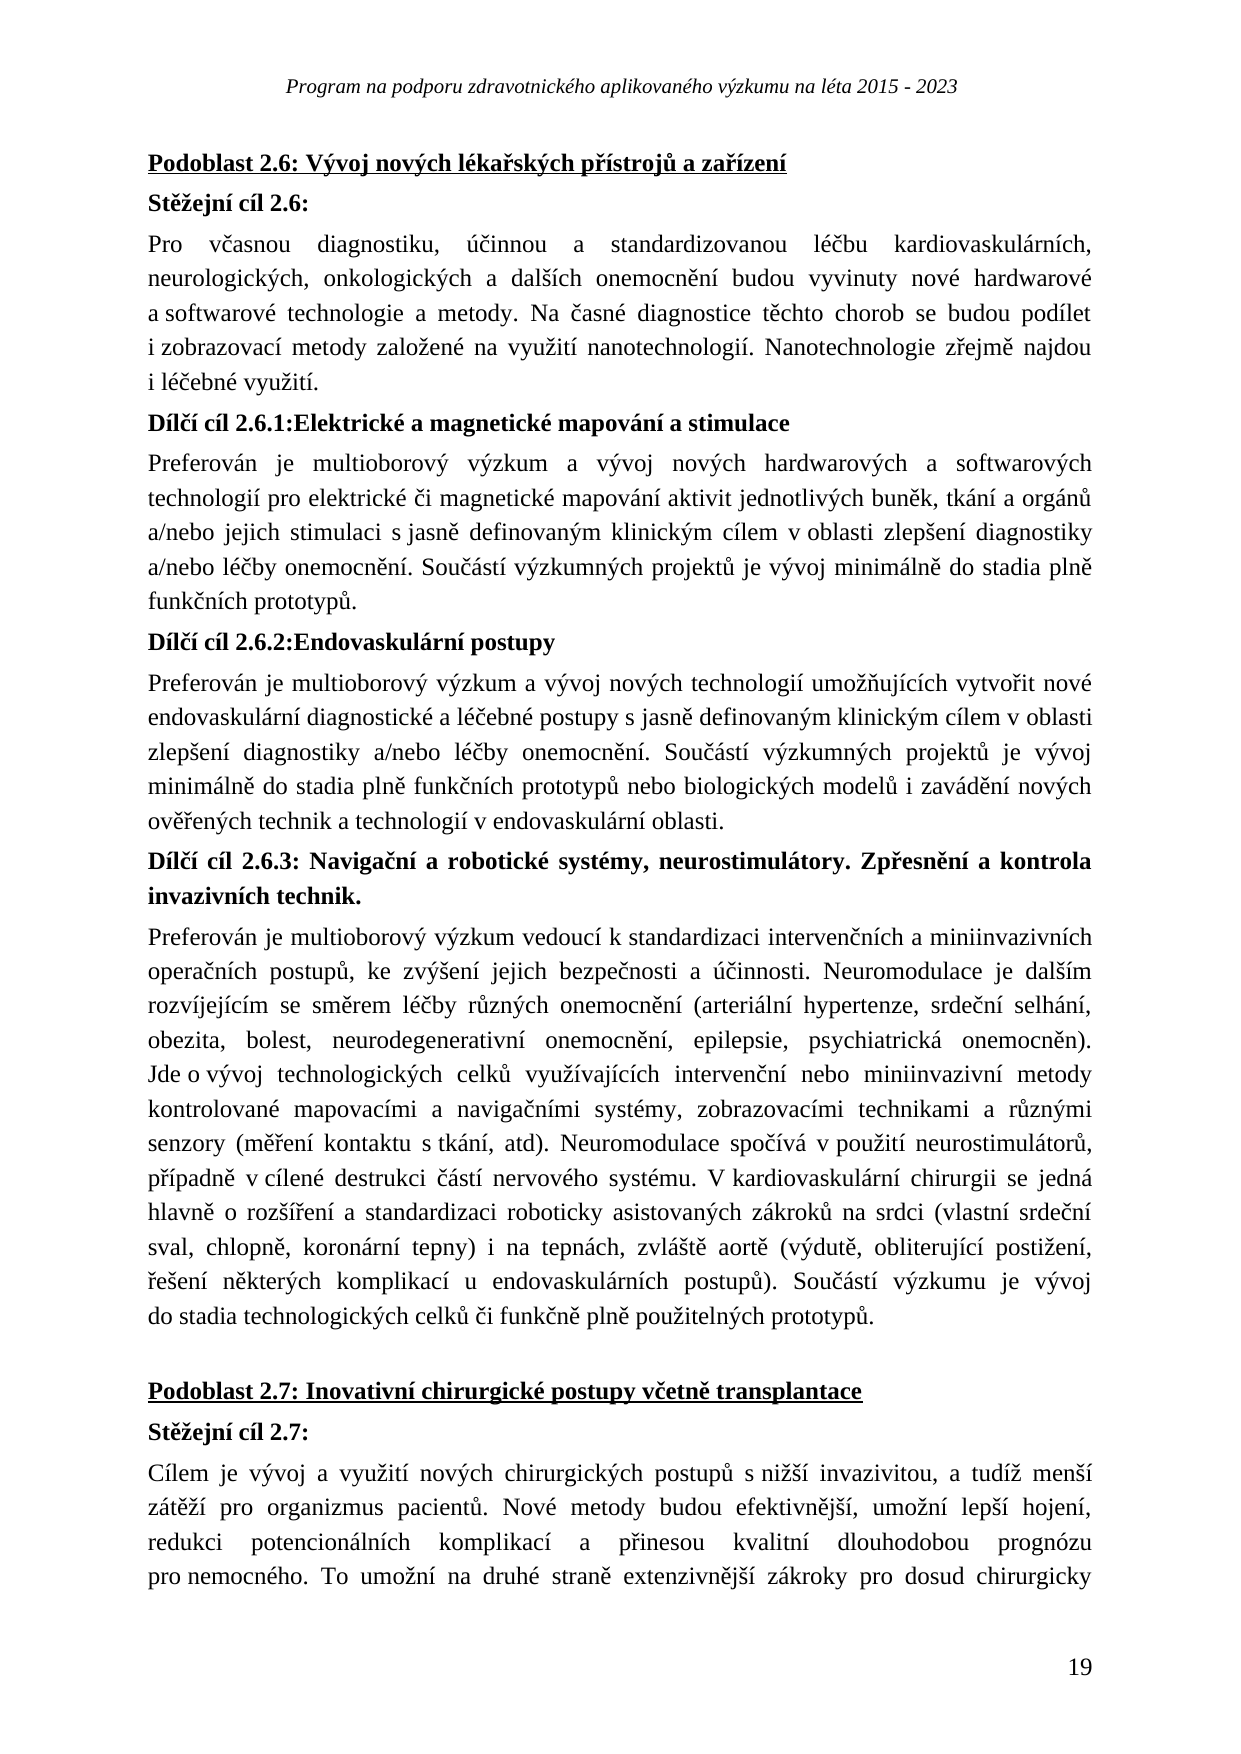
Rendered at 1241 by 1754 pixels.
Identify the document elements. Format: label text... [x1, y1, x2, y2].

text Dílčí cíl 2.6.3: Navigační a robotické systémy, neurostimulátory. Zpřesnění a kontrola invazivních technik. [148, 846, 1093, 910]
text Dílčí cíl 2.6.1:Elektrické a magnetické mapování a stimulace [148, 408, 1093, 436]
text Preferován je multioborový výzkum a vývoj nových technologií umožňujících vytvořit nové endovaskulární diagnostické a léčebné postupy s jasně definovaným klinickým cílem v oblasti zlepšení diagnostiky a/nebo léčby onemocnění. Součástí výzkumných projektů je vývoj minimálně do stadia plně funkčních prototypů nebo biologických modelů i zavádění nových ověřených technik a technologií v endovaskulární oblasti. [148, 668, 1093, 834]
text Pro včasnou diagnostiku, účinnou a standardizovanou léčbu kardiovaskulárních, neurologických, onkologických a dalších onemocnění budou vyvinuty nové hardwarové a softwarové technologie a metody. Na časné diagnostice těchto chorob se budou podílet i zobrazovací metody založené na využití nanotechnologií. Nanotechnologie zřejmě najdou i léčebné využití. [148, 229, 1093, 396]
text Podoblast 2.7: Inovativní chirurgické postupy včetně transplantace [148, 1376, 1093, 1405]
text Podoblast 2.6: Vývoj nových lékařských přístrojů a zařízení [148, 148, 1093, 176]
text Stěžejní cíl 2.6: [148, 188, 1093, 217]
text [148, 1458, 1093, 1590]
text Preferován je multioborový výzkum vedoucí k standardizaci intervenčních a miniinvazivních operačních postupů, ke zvýšení jejich bezpečnosti a účinnosti. Neuromodulace je dalším rozvíjejícím se směrem léčby různých onemocnění (arteriální hypertenze, srdeční selhání, obezita, bolest, neurodegenerativní onemocnění, epilepsie, psychiatrická onemocněn). Jde o vývoj technologických celků využívajících intervenční nebo miniinvazivní metody kontrolované mapovacími a navigačními systémy, zobrazovacími technikami a různými senzory (měření kontaktu s tkání, atd). Neuromodulace spočívá v použití neurostimulátorů, případně v cílené destrukci částí nervového systému. V kardiovaskulární chirurgii se jedná hlavně o rozšíření a standardizaci roboticky asistovaných zákroků na srdci (vlastní srdeční sval, chlopně, koronární tepny) i na tepnách, zvláště aortě (výdutě, obliterující postižení, řešení některých komplikací u endovaskulárních postupů). Součástí výzkumu je vývoj do stadia technologických celků či funkčně plně použitelných prototypů. [148, 922, 1093, 1330]
text Preferován je multioborový výzkum a vývoj nových hardwarových a softwarových technologií pro elektrické či magnetické mapování aktivit jednotlivých buněk, tkání a orgánů a/nebo jejich stimulaci s jasně definovaným klinickým cílem v oblasti zlepšení diagnostiky a/nebo léčby onemocnění. Součástí výzkumných projektů je vývoj minimálně do stadia plně funkčních prototypů. [148, 448, 1093, 615]
text Stěžejní cíl 2.7: [148, 1417, 1093, 1446]
text Dílčí cíl 2.6.2:Endovaskulární postupy [148, 627, 1093, 656]
